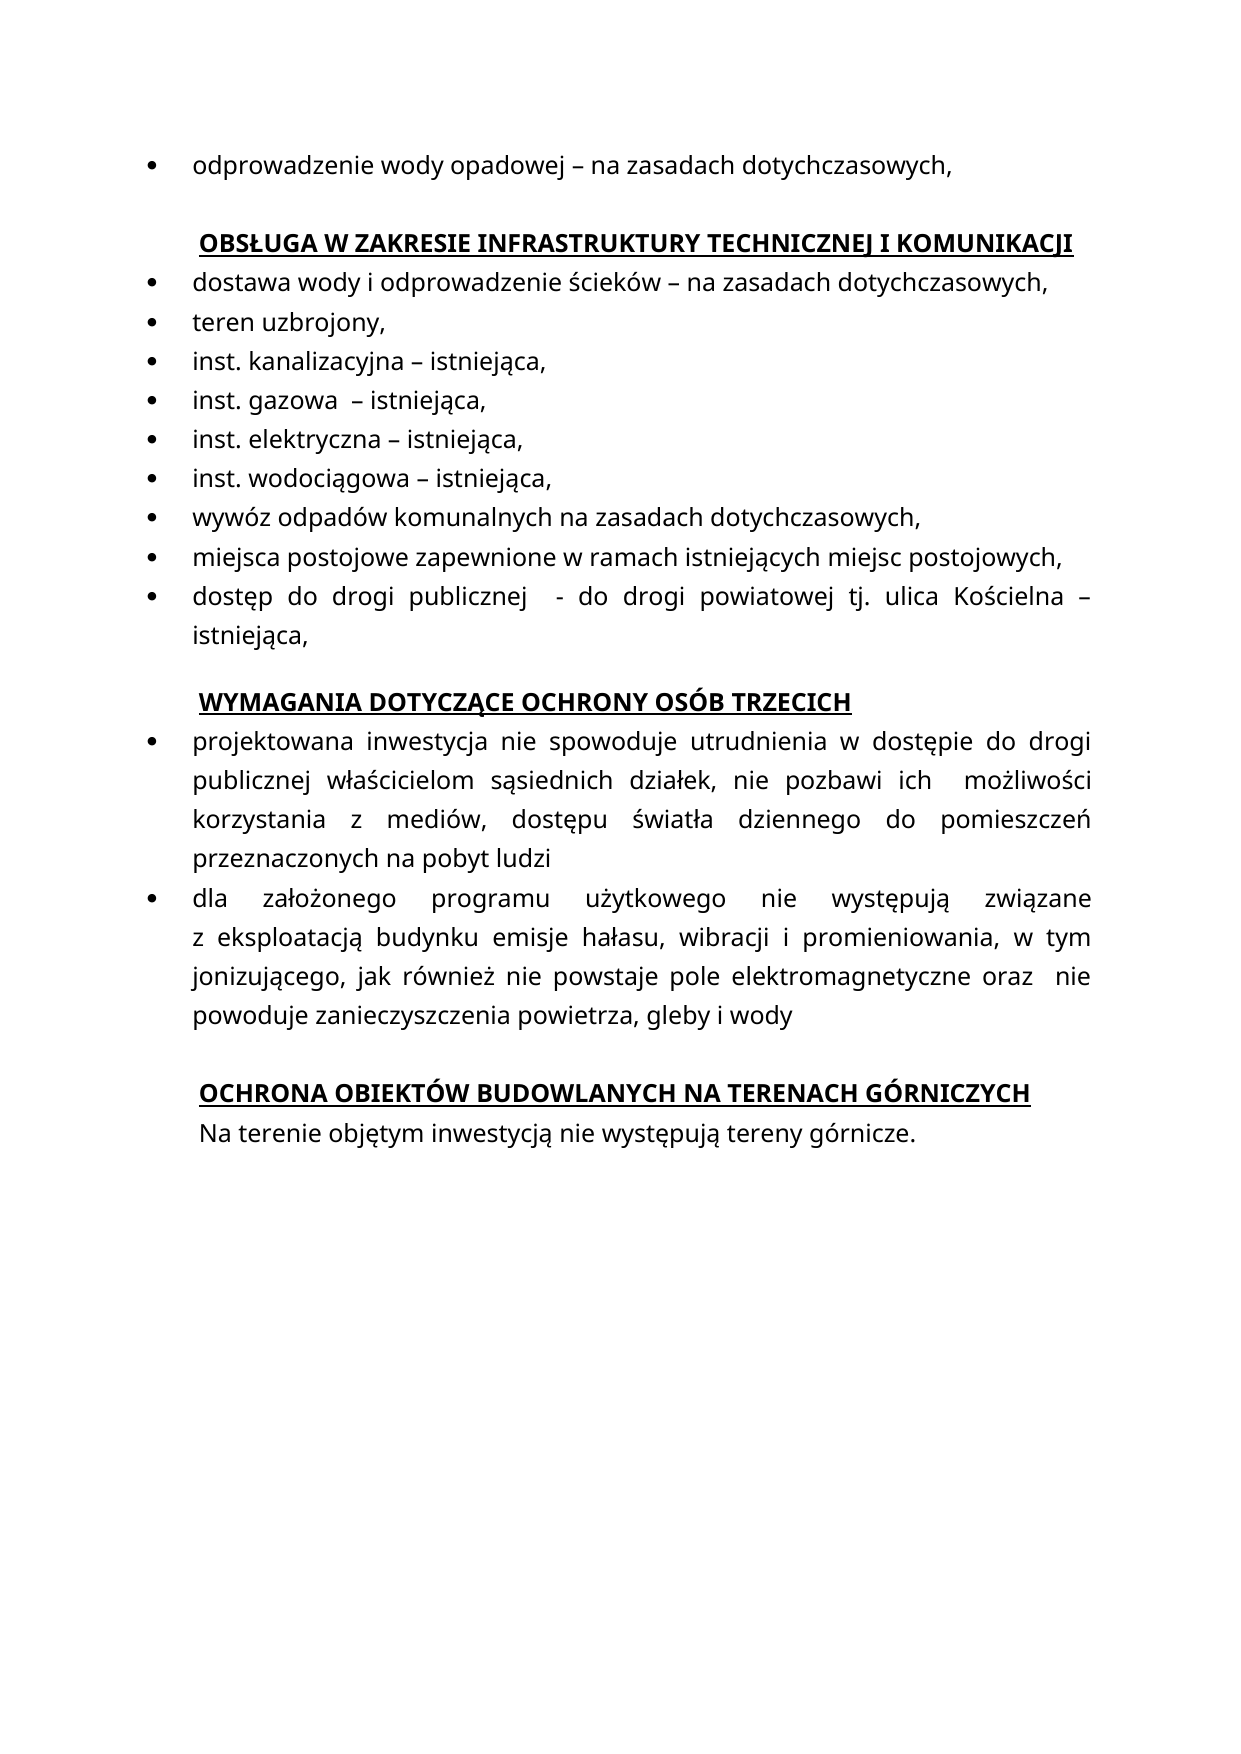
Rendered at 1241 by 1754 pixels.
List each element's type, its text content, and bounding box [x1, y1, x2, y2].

list inst. gazowa – istniejąca, [148, 383, 1093, 417]
text Na terenie objętym inwestycją nie występują tereny górnicze. [199, 1115, 1093, 1149]
list inst. kanalizacyjna – istniejąca, [148, 343, 1093, 377]
list wywóz odpadów komunalnych na zasadach dotychczasowych, [148, 500, 1093, 534]
list dostawa wody i odprowadzenie ścieków – na zasadach dotychczasowych, [148, 265, 1093, 299]
list miejsca postojowe zapewnione w ramach istniejących miejsc postojowych, [148, 539, 1093, 573]
text OCHRONA OBIEKTÓW BUDOWLANYCH NA TERENACH GÓRNICZYCH [199, 1076, 1093, 1110]
list dostęp do drogi publicznej - do drogi powiatowej tj. ulica Kościelna – istniejąca, [148, 578, 1093, 652]
list odprowadzenie wody opadowej – na zasadach dotychczasowych, [148, 148, 1093, 182]
list teren uzbrojony, [148, 304, 1093, 338]
text WYMAGANIA DOTYCZĄCE OCHRONY OSÓB TRZECICH [199, 684, 1093, 718]
list inst. wodociągowa – istniejąca, [148, 461, 1093, 495]
list inst. elektryczna – istniejąca, [148, 422, 1093, 456]
text OBSŁUGA W ZAKRESIE INFRASTRUKTURY TECHNICZNEJ I KOMUNIKACJI [199, 226, 1093, 260]
list dla założonego programu użytkowego nie występują związane z eksploatacją budynku emisje hałasu, wibracji i promieniowania, w tym jonizującego, jak również nie powstaje pole elektromagnetyczne oraz nie powoduje zanieczyszczenia powietrza, gleby i wody [148, 880, 1093, 1032]
list projektowana inwestycja nie spowoduje utrudnienia w dostępie do drogi publicznej właścicielom sąsiednich działek, nie pozbawi ich możliwości korzystania z mediów, dostępu światła dziennego do pomieszczeń przeznaczonych na pobyt ludzi [148, 723, 1093, 875]
